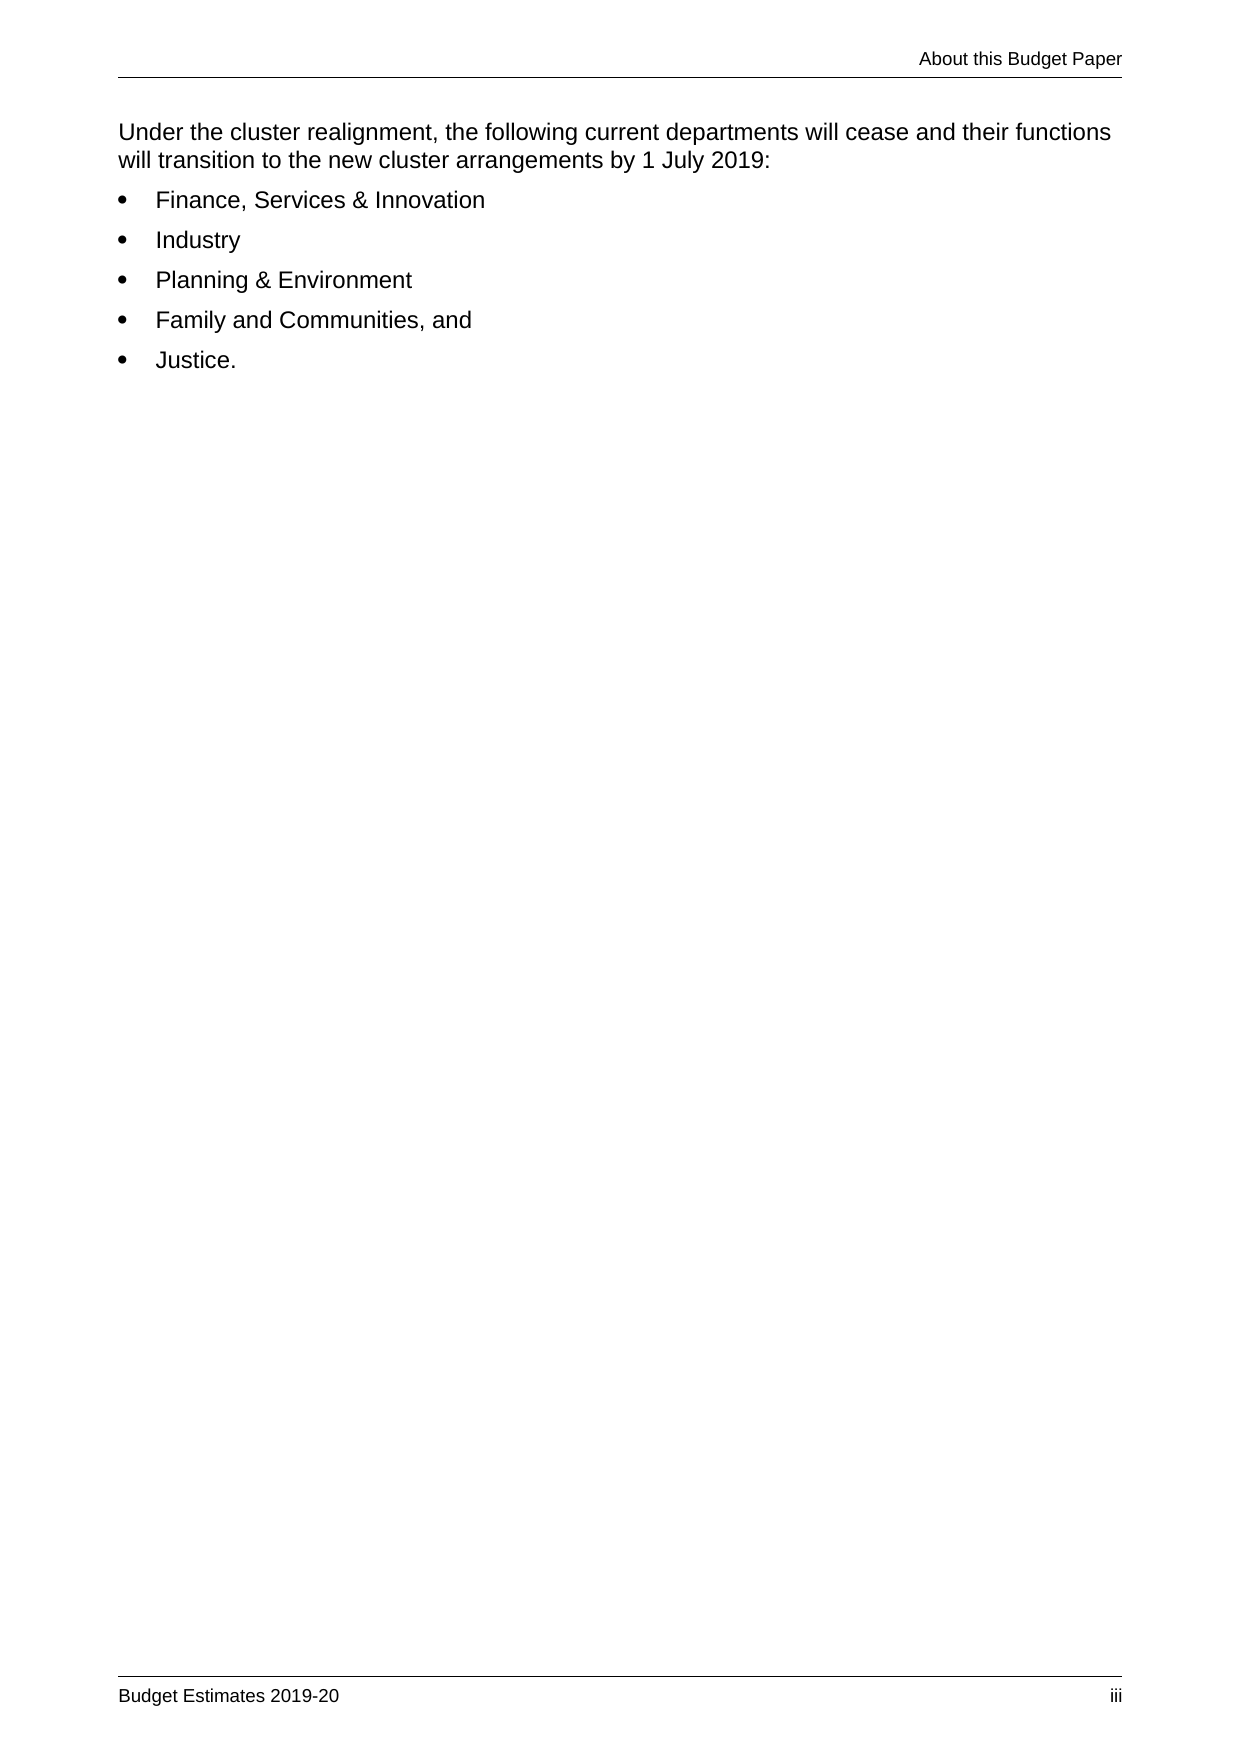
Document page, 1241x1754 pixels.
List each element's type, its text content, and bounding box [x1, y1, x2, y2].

text Justice. [118, 346, 1122, 374]
text Finance, Services & Innovation [118, 186, 1122, 213]
text Family and Communities, and [118, 306, 1122, 334]
text Under the cluster realignment, the following current departments will cease and their functions will transition to the new cluster arrangements by 1 July 2019: [118, 118, 1122, 173]
text Industry [118, 226, 1122, 253]
text Planning & Environment [118, 266, 1122, 294]
